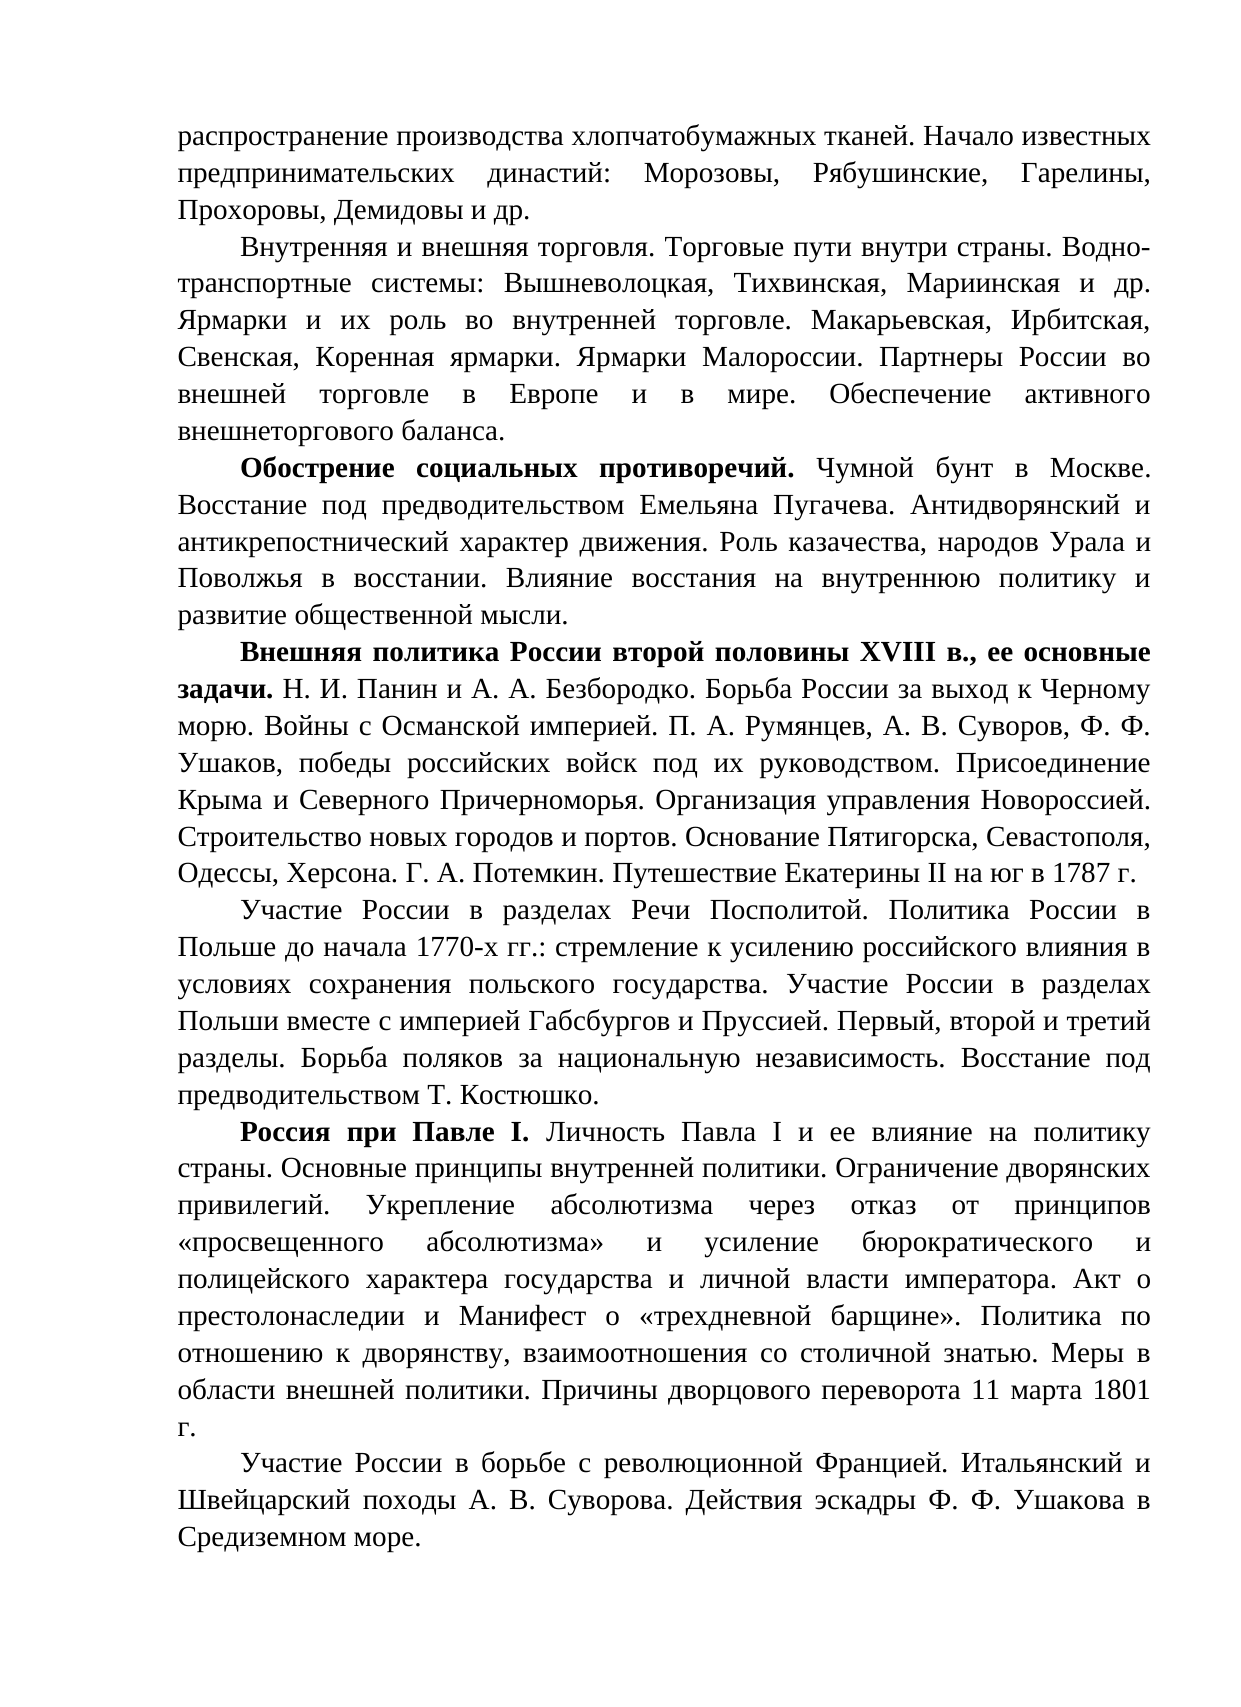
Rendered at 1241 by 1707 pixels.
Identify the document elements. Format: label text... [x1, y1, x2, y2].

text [177, 118, 1152, 225]
text Россия при Павле I. Личность Павла I и ее влияние на политику страны. Основные принципы внутренней политики. Ограничение дворянских привилегий. Укрепление абсолютизма через отказ от принципов «просвещенного абсолютизма» и усиление бюрократического и полицейского характера государства и личной власти императора. Акт о престолонаследии и Манифест о «трехдневной барщине». Политика по отношению к дворянству, взаимоотношения со столичной знатью. Меры в области внешней политики. Причины дворцового переворота 11 марта 1801 г. [177, 1114, 1152, 1442]
text Внешняя политика России второй половины XVIII в., ее основные задачи. Н. И. Панин и А. А. Безбородко. Борьба России за выход к Черному морю. Войны с Османской империей. П. А. Румянцев, А. В. Суворов, Ф. Ф. Ушаков, победы российских войск под их руководством. Присоединение Крыма и Северного Причерноморья. Организация управления Новороссией. Строительство новых городов и портов. Основание Пятигорска, Севастополя, Одессы, Херсона. Г. А. Потемкин. Путешествие Екатерины II на юг в 1787 г. [177, 634, 1152, 889]
text Участие России в разделах Речи Посполитой. Политика России в Польше до начала 1770-х гг.: стремление к усилению российского влияния в условиях сохранения польского государства. Участие России в разделах Польши вместе с империей Габсбургов и Пруссией. Первый, второй и третий разделы. Борьба поляков за национальную независимость. Восстание под предводительством Т. Костюшко. [177, 892, 1152, 1110]
text Участие России в борьбе с революционной Францией. Итальянский и Швейцарский походы А. В. Суворова. Действия эскадры Ф. Ф. Ушакова в Средиземном море. [177, 1446, 1152, 1553]
text Внутренняя и внешняя торговля. Торговые пути внутри страны. Водно-транспортные системы: Вышневолоцкая, Тихвинская, Мариинская и др. Ярмарки и их роль во внутренней торговле. Макарьевская, Ирбитская, Свенская, Коренная ярмарки. Ярмарки Малороссии. Партнеры России во внешней торговле в Европе и в мире. Обеспечение активного внешнеторгового баланса. [177, 229, 1152, 447]
text Обострение социальных противоречий. Чумной бунт в Москве. Восстание под предводительством Емельяна Пугачева. Антидворянский и антикрепостнический характер движения. Роль казачества, народов Урала и Поволжья в восстании. Влияние восстания на внутреннюю политику и развитие общественной мысли. [177, 450, 1152, 631]
